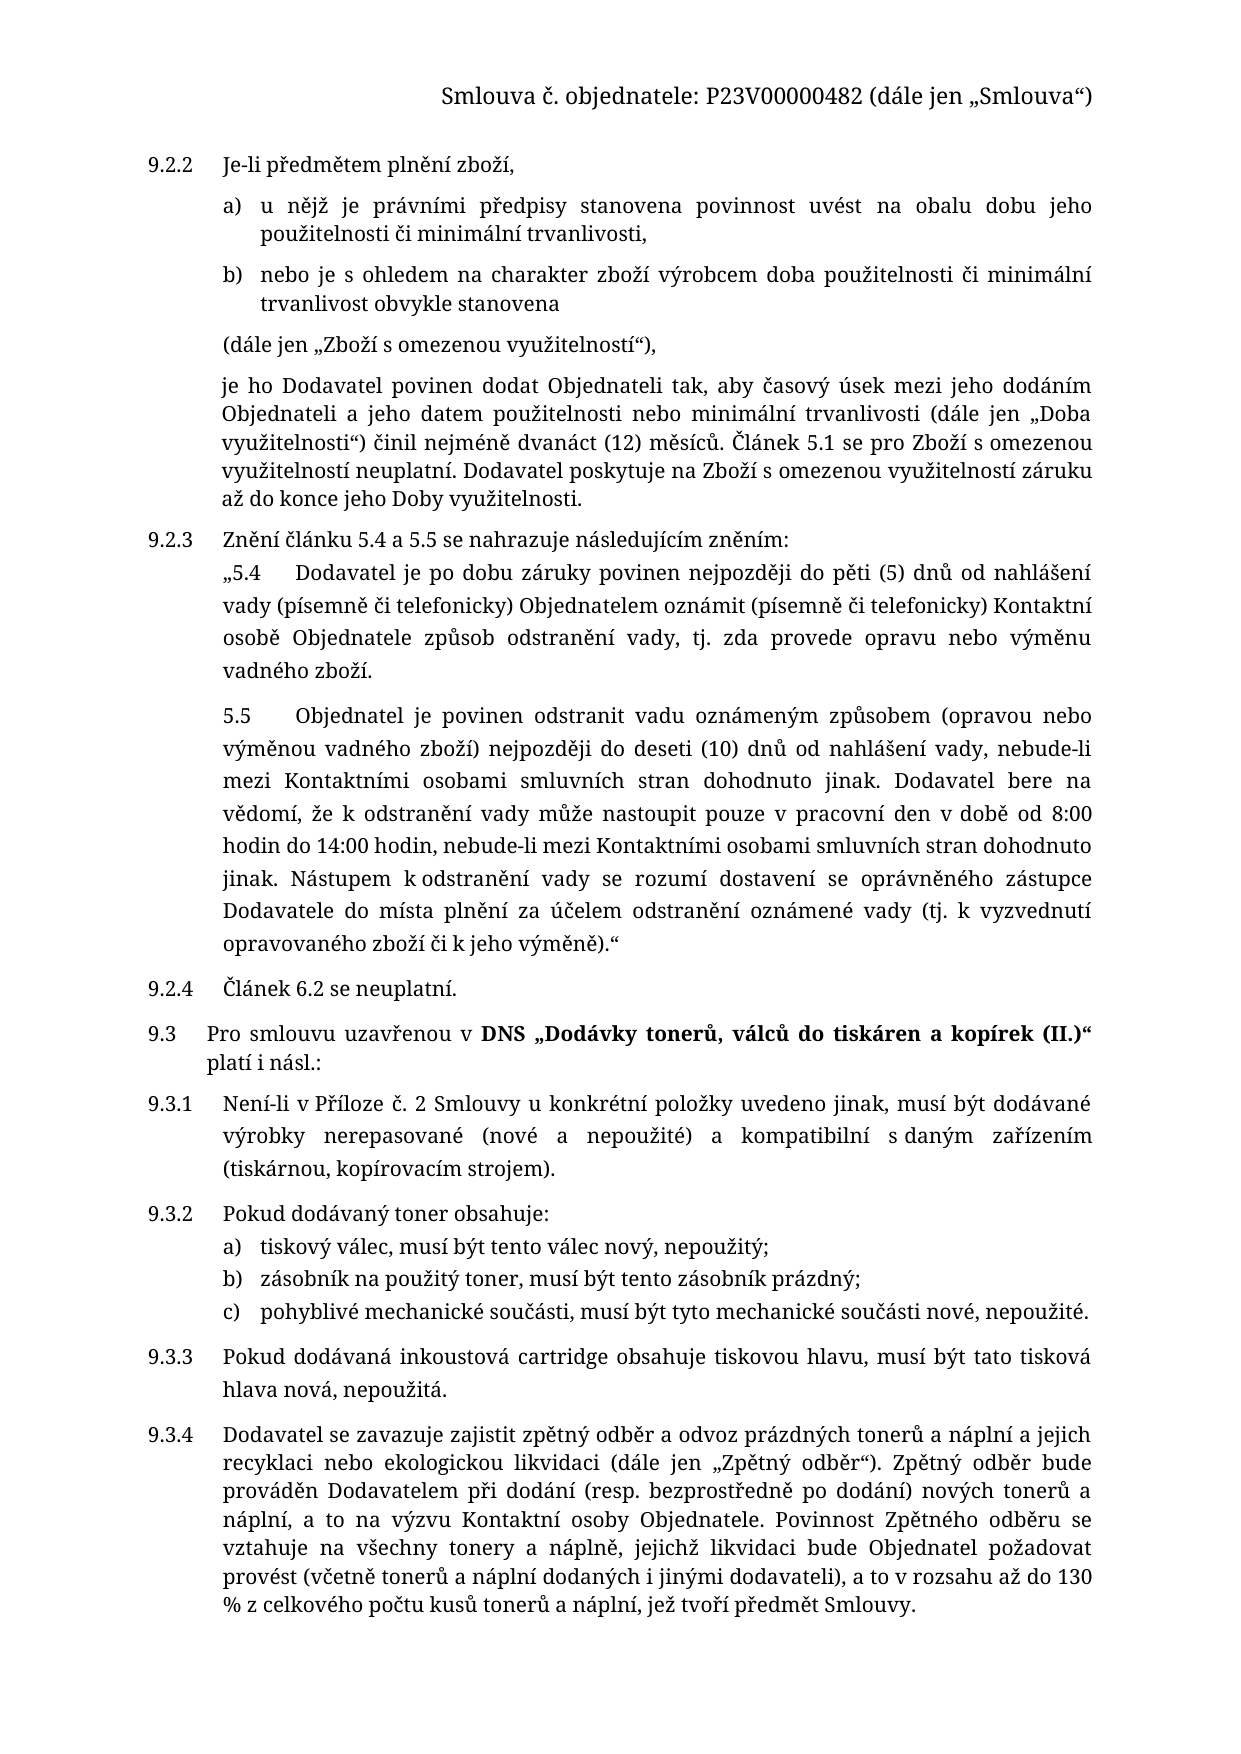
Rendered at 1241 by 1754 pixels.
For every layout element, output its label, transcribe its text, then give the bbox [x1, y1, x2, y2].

text (dále jen „Zboží s omezenou využitelností“), [223, 330, 1093, 358]
list Znění článku 5.4 a 5.5 se nahrazuje následujícím zněním: [148, 526, 1093, 554]
list Dodavatel se zavazuje zajistit zpětný odběr a odvoz prázdných tonerů a náplní a jejich recyklaci nebo ekologickou likvidaci (dále jen „Zpětný odběr“). Zpětný odběr bude prováděn Dodavatelem při dodání (resp. bezprostředně po dodání) nových tonerů a náplní, a to na výzvu Kontaktní osoby Objednatele. Povinnost Zpětného odběru se vztahuje na všechny tonery a náplně, jejichž likvidaci bude Objednatel požadovat provést (včetně tonerů a náplní dodaných i jinými dodavateli), a to v rozsahu až do 130 % z celkového počtu kusů tonerů a náplní, jež tvoří předmět Smlouvy. [148, 1420, 1093, 1619]
list pohyblivé mechanické součásti, musí být tyto mechanické součásti nové, nepoužité. [223, 1297, 1093, 1325]
list Článek 6.2 se neuplatní. [148, 974, 1093, 1003]
list Pro smlouvu uzavřenou v DNS „Dodávky tonerů, válců do tiskáren a kopírek (II.)“ platí i násl.: [148, 1019, 1093, 1076]
list Pokud dodávaná inkoustová cartridge obsahuje tiskovou hlavu, musí být tato tisková hlava nová, nepoužitá. [148, 1342, 1093, 1403]
list Je-li předmětem plnění zboží, [148, 150, 1093, 179]
list zásobník na použitý toner, musí být tento zásobník prázdný; [223, 1264, 1093, 1293]
list 5.5 Objednatel je povinen odstranit vadu oznámeným způsobem (opravou nebo výměnou vadného zboží) nejpozději do deseti (10) dnů od nahlášení vady, nebude-li mezi Kontaktními osobami smluvních stran dohodnuto jinak. Dodavatel bere na vědomí, že k odstranění vady může nastoupit pouze v pracovní den v době od 8:00 hodin do 14:00 hodin, nebude-li mezi Kontaktními osobami smluvních stran dohodnuto jinak. Nástupem k odstranění vady se rozumí dostavení se oprávněného zástupce Dodavatele do místa plnění za účelem odstranění oznámené vady (tj. k vyzvednutí opravovaného zboží či k jeho výměně).“ [223, 701, 1093, 958]
list tiskový válec, musí být tento válec nový, nepoužitý; [223, 1232, 1093, 1260]
list „5.4 Dodavatel je po dobu záruky povinen nejpozději do pěti (5) dnů od nahlášení vady (písemně či telefonicky) Objednatelem oznámit (písemně či telefonicky) Kontaktní osobě Objednatele způsob odstranění vady, tj. zda provede opravu nebo výměnu vadného zboží. [223, 558, 1093, 684]
list Není-li v Příloze č. 2 Smlouvy u konkrétní položky uvedeno jinak, musí být dodávané výrobky nerepasované (nové a nepoužité) a kompatibilní s daným zařízením (tiskárnou, kopírovacím strojem). [148, 1089, 1093, 1182]
list u nějž je právními předpisy stanovena povinnost uvést na obalu dobu jeho použitelnosti či minimální trvanlivosti, [223, 191, 1093, 248]
list Pokud dodávaný toner obsahuje: [148, 1199, 1093, 1228]
list nebo je s ohledem na charakter zboží výrobcem doba použitelnosti či minimální trvanlivost obvykle stanovena [223, 261, 1093, 317]
text je ho Dodavatel povinen dodat Objednateli tak, aby časový úsek mezi jeho dodáním Objednateli a jeho datem použitelnosti nebo minimální trvanlivosti (dále jen „Doba využitelnosti“) činil nejméně dvanáct (12) měsíců. Článek 5.1 se pro Zboží s omezenou využitelností neuplatní. Dodavatel poskytuje na Zboží s omezenou využitelností záruku až do konce jeho Doby využitelnosti. [221, 371, 1093, 513]
